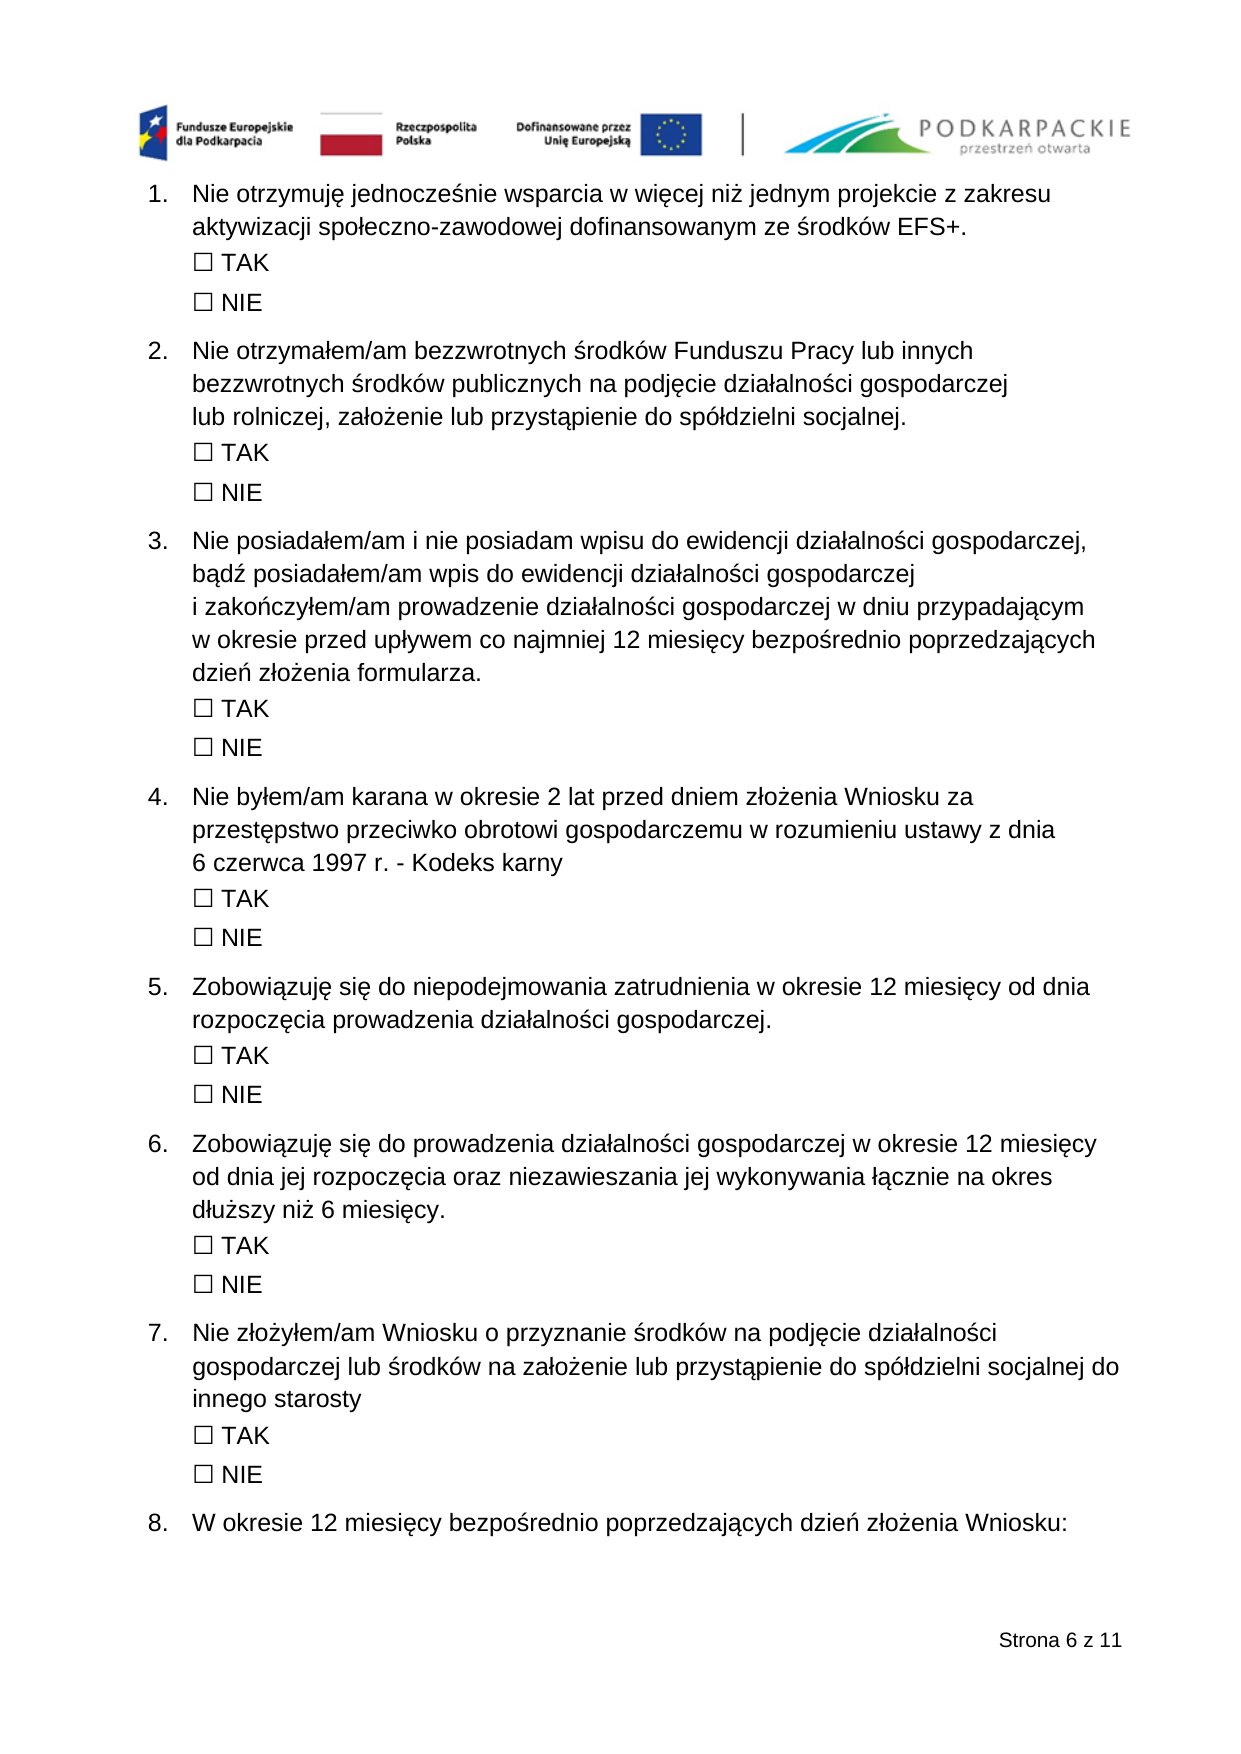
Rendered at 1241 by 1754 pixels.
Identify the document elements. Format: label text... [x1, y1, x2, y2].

list ☐ TAK [192, 435, 1122, 469]
list Nie otrzymuję jednocześnie wsparcia w więcej niż jednym projekcie z zakresu aktywizacji społeczno-zawodowej dofinansowanym ze środków EFS+. [148, 148, 1122, 241]
list ☐ TAK [192, 691, 1122, 725]
list Nie złożyłem/am Wniosku o przyznanie środków na podjęcie działalności gospodarczej lub środków na założenie lub przystąpienie do spółdzielni socjalnej do innego starosty [148, 1318, 1122, 1413]
list ☐ TAK [192, 1417, 1122, 1452]
list Zobowiązuję się do prowadzenia działalności gospodarczej w okresie 12 miesięcy od dnia jej rozpoczęcia oraz niezawieszania jej wykonywania łącznie na okres dłuższy niż 6 miesięcy. [148, 1128, 1122, 1223]
list ☐ NIE [192, 284, 1122, 318]
list ☐ TAK [192, 1038, 1122, 1072]
list ☐ NIE [192, 920, 1122, 954]
list ☐ TAK [192, 245, 1122, 279]
picture [126, 92, 1144, 175]
list ☐ TAK [192, 1228, 1122, 1262]
list ☐ NIE [192, 1077, 1122, 1111]
list Nie otrzymałem/am bezzwrotnych środków Funduszu Pracy lub innych bezzwrotnych środków publicznych na podjęcie działalności gospodarczej lub rolniczej, założenie lub przystąpienie do spółdzielni socjalnej. [148, 336, 1122, 431]
list W okresie 12 miesięcy bezpośrednio poprzedzających dzień złożenia Wniosku: [148, 1508, 1122, 1537]
list Zobowiązuję się do niepodejmowania zatrudnienia w okresie 12 miesięcy od dnia rozpoczęcia prowadzenia działalności gospodarczej. [148, 972, 1122, 1033]
list Nie posiadałem/am i nie posiadam wpisu do ewidencji działalności gospodarczej, bądź posiadałem/am wpis do ewidencji działalności gospodarczej i zakończyłem/am prowadzenie działalności gospodarczej w dniu przypadającym w okresie przed upływem co najmniej 12 miesięcy bezpośrednio poprzedzających dzień złożenia formularza. [148, 526, 1122, 687]
list ☐ NIE [192, 730, 1122, 764]
list ☐ NIE [192, 1457, 1122, 1491]
list ☐ TAK [192, 881, 1122, 915]
list Nie byłem/am karana w okresie 2 lat przed dniem złożenia Wniosku za przestępstwo przeciwko obrotowi gospodarczemu w rozumieniu ustawy z dnia 6 czerwca 1997 r. - Kodeks karny [148, 782, 1122, 877]
list ☐ NIE [192, 474, 1122, 508]
list ☐ NIE [192, 1267, 1122, 1301]
